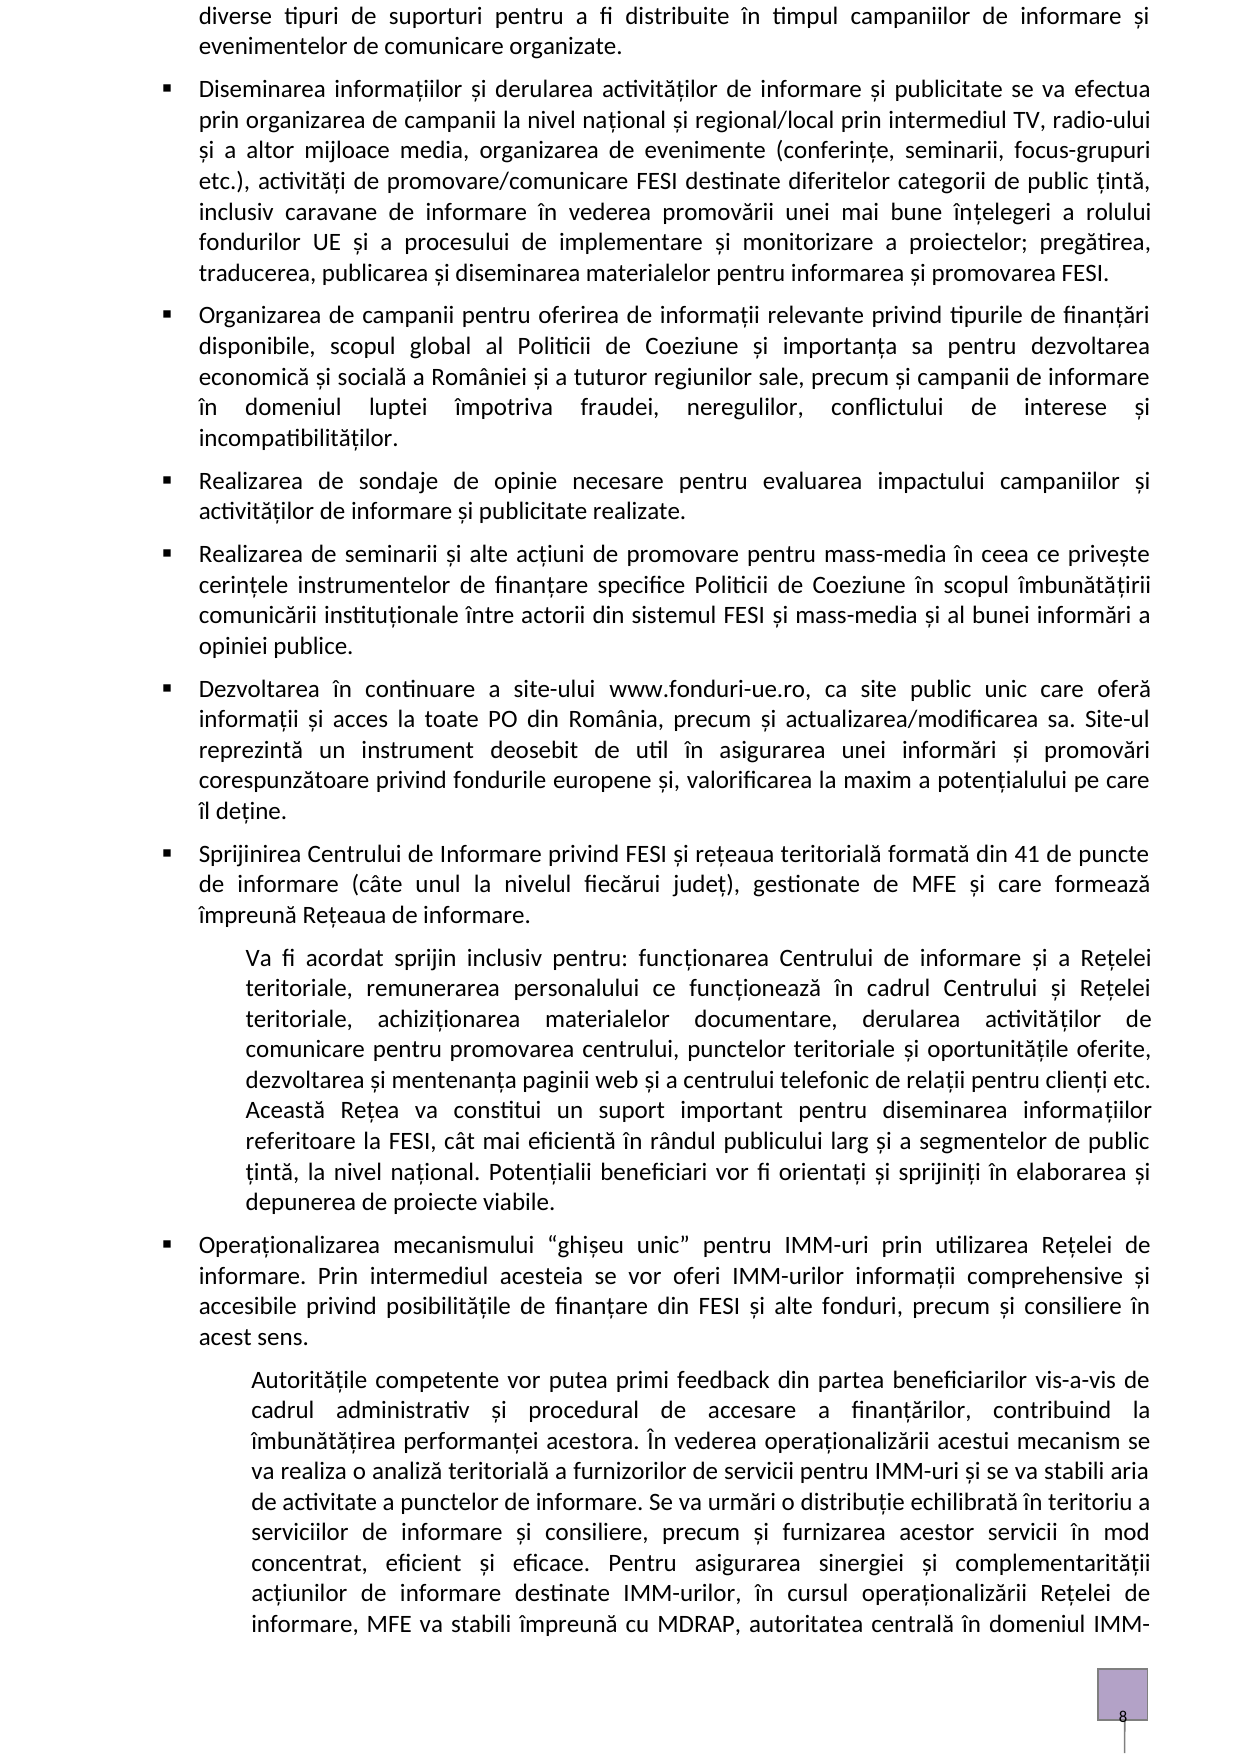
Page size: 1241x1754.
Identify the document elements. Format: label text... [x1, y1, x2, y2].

list Realizarea de sondaje de opinie necesare pentru evaluarea impactului campaniilor și activităților de informare și publicitate realizate. [161, 465, 1152, 526]
list Operaţionalizarea mecanismului “ghişeu unic” pentru IMM-uri prin utilizarea Rețelei de informare. Prin intermediul acesteia se vor oferi IMM-urilor informații comprehensive și accesibile privind posibilitățile de finanțare din FESI și alte fonduri, precum și consiliere în acest sens. [161, 1229, 1152, 1351]
list Realizarea de seminarii și alte acțiuni de promovare pentru mass-media în ceea ce privește cerinţele instrumentelor de finanţare specifice Politicii de Coeziune în scopul îmbunătăţirii comunicării instituţionale între actorii din sistemul FESI şi mass-media şi al bunei informări a opiniei publice. [161, 538, 1152, 660]
list Dezvoltarea în continuare a site-ului www.fonduri-ue.ro, ca site public unic care oferă informații și acces la toate PO din România, precum și actualizarea/modificarea sa. Site-ul reprezintă un instrument deosebit de util în asigurarea unei informări și promovări corespunzătoare privind fondurile europene și, valorificarea la maxim a potențialului pe care îl deține. [161, 673, 1152, 826]
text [251, 1364, 1152, 1638]
list Sprijinirea Centrului de Informare privind FESI și rețeaua teritorială formată din 41 de puncte de informare (câte unul la nivelul fiecărui județ), gestionate de MFE și care formează împreună Rețeaua de informare. [161, 838, 1152, 929]
list Diseminarea informaţiilor şi derularea activităţilor de informare și publicitate se va efectua prin organizarea de campanii la nivel naţional și regional/local prin intermediul TV, radio-ului şi a altor mijloace media, organizarea de evenimente (conferințe, seminarii, focus-grupuri etc.), activități de promovare/comunicare FESI destinate diferitelor categorii de public țintă, inclusiv caravane de informare în vederea promovării unei mai bune înţelegeri a rolului fondurilor UE şi a procesului de implementare şi monitorizare a proiectelor; pregătirea, traducerea, publicarea şi diseminarea materialelor pentru informarea şi promovarea FESI. [161, 73, 1152, 287]
text Va fi acordat sprijin inclusiv pentru: funcţionarea Centrului de informare şi a Reţelei teritoriale, remunerarea personalului ce funcţionează în cadrul Centrului și Rețelei teritoriale, achiziţionarea materialelor documentare, derularea activităţilor de comunicare pentru promovarea centrului, punctelor teritoriale şi oportunităţile oferite, dezvoltarea şi mentenanţa paginii web şi a centrului telefonic de relaţii pentru clienţi etc. Această Rețea va constitui un suport important pentru diseminarea informaţiilor referitoare la FESI, cât mai eficientă în rândul publicului larg și a segmentelor de public ţintă, la nivel naţional. Potențialii beneficiari vor fi orientați și sprijiniți în elaborarea și depunerea de proiecte viabile. [245, 942, 1152, 1217]
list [161, 0, 1152, 61]
list Organizarea de campanii pentru oferirea de informații relevante privind tipurile de finanțări disponibile, scopul global al Politicii de Coeziune și importanța sa pentru dezvoltarea economică și socială a României și a tuturor regiunilor sale, precum și campanii de informare în domeniul luptei împotriva fraudei, neregulilor, conflictului de interese și incompatibilităților. [161, 300, 1152, 452]
